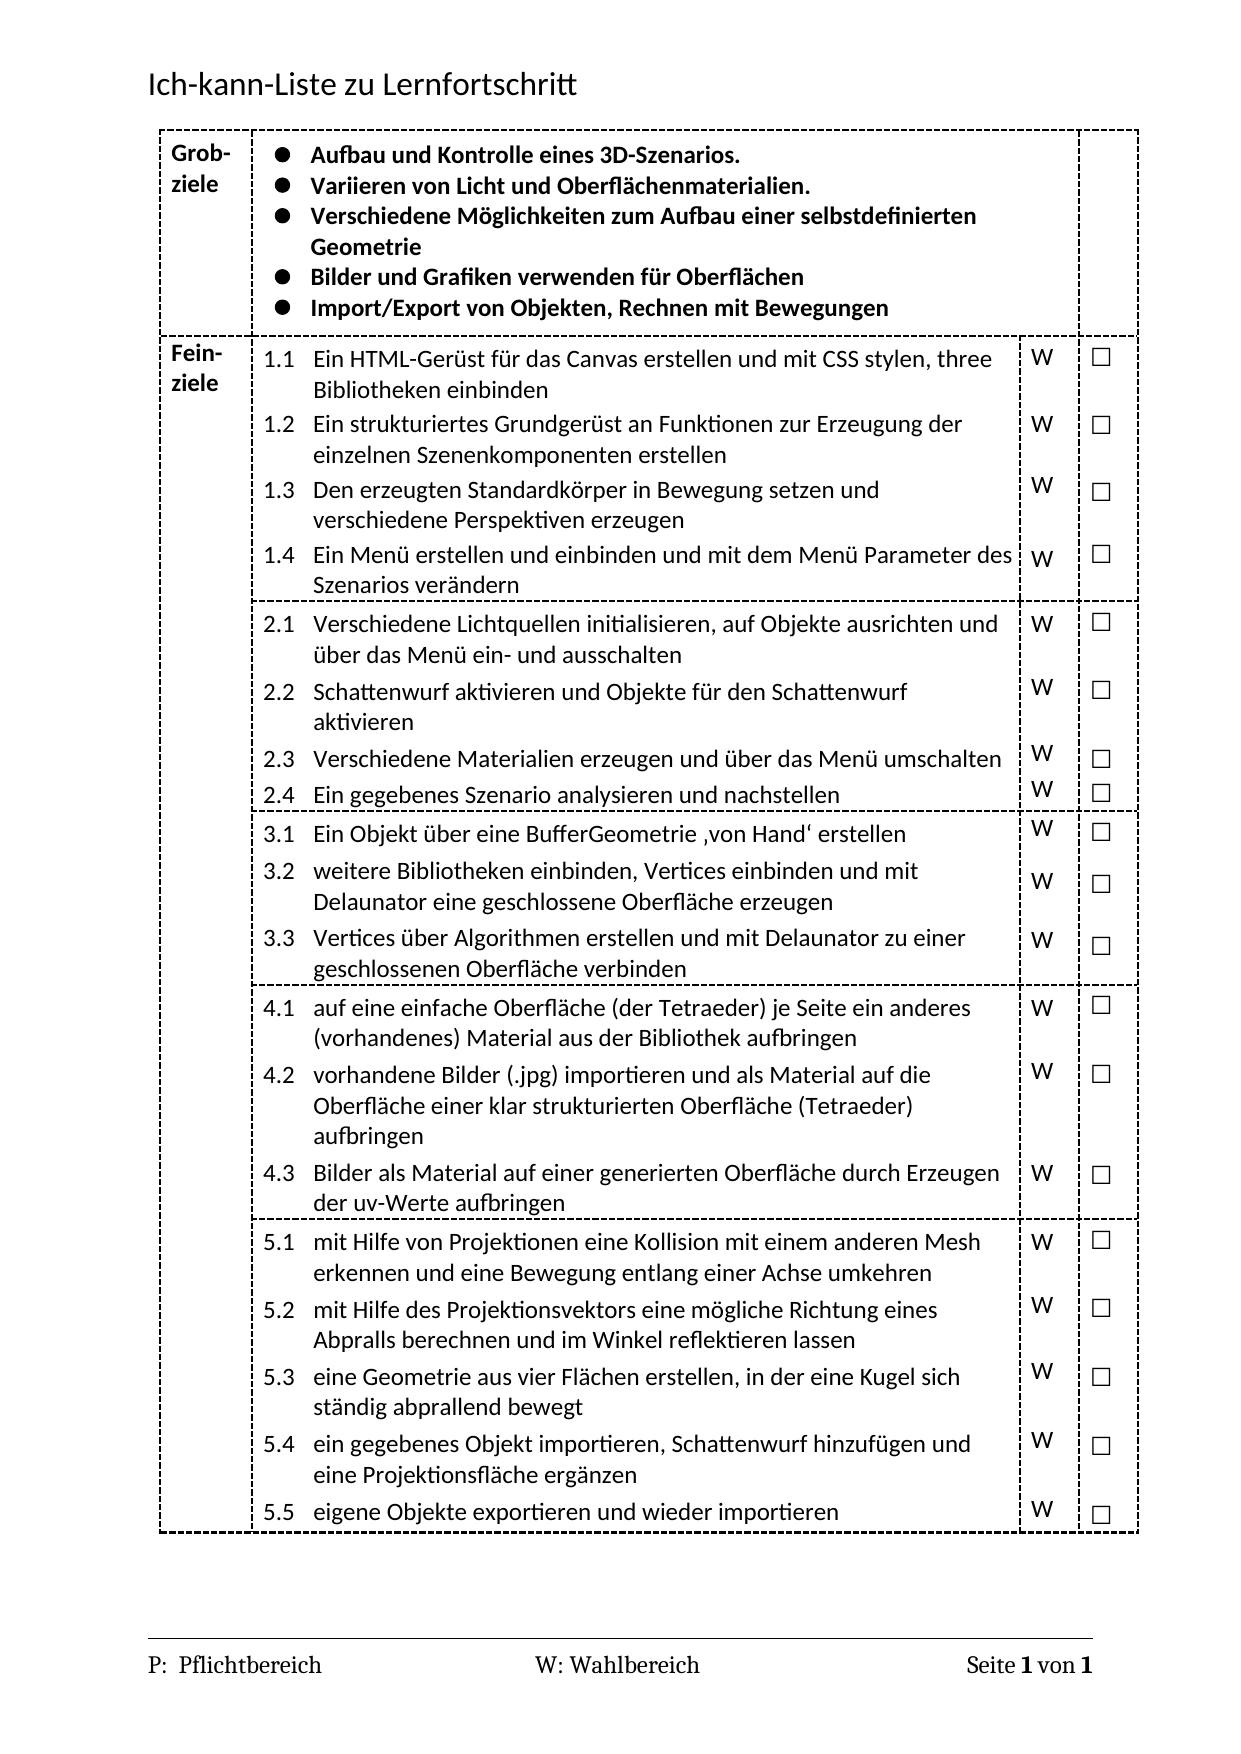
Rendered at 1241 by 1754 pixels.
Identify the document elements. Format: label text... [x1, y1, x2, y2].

subtitle Ich-kann-Liste zu Lernfortschritt [148, 63, 1137, 104]
table_cell 3.1 Ein Objekt über eine BufferGeometrie ‚von Hand‘ erstellen 3.2 weitere Bibliotheken einbinden, Vertices einbinden und mit Delaunator eine geschlossene Oberfläche erzeugen 3.3 Vertices über Algorithmen erstellen und mit Delaunator zu einer geschlossenen Oberfläche verbinden [252, 810, 1019, 984]
table_header Aufbau und Kontrolle eines 3D-Szenarios. Variieren von Licht und Oberflächenmaterialien. Verschiedene Möglichkeiten zum Aufbau einer selbstdefinierten Geometrie Bilder und Grafiken verwenden für Oberflächen Import/Export von Objekten, Rechnen mit Bewegungen [252, 129, 1078, 335]
table_cell W W W W [1020, 335, 1078, 600]
table_cell [1079, 984, 1138, 1218]
table_cell Ein HTML-Gerüst für das Canvas erstellen und mit CSS stylen, three Bibliotheken einbinden Ein strukturiertes Grundgerüst an Funktionen zur Erzeugung der einzelnen Szenenkomponenten erstellen Den erzeugten Standardkörper in Bewegung setzen und verschiedene Perspektiven erzeugen Ein Menü erstellen und einbinden und mit dem Menü Parameter des Szenarios verändern [252, 335, 1019, 600]
table_cell 2.1 Verschiedene Lichtquellen initialisieren, auf Objekte ausrichten und über das Menü ein- und ausschalten 2.2 Schattenwurf aktivieren und Objekte für den Schattenwurf aktivieren 2.3 Verschiedene Materialien erzeugen und über das Menü umschalten 2.4 Ein gegebenes Szenario analysieren und nachstellen [252, 600, 1019, 810]
table_cell W W W [1020, 810, 1078, 984]
table_cell 5.1 mit Hilfe von Projektionen eine Kollision mit einem anderen Mesh erkennen und eine Bewegung entlang einer Achse umkehren 5.2 mit Hilfe des Projektionsvektors eine mögliche Richtung eines Abpralls berechnen und im Winkel reflektieren lassen 5.3 eine Geometrie aus vier Flächen erstellen, in der eine Kugel sich ständig abprallend bewegt 5.4 ein gegebenes Objekt importieren, Schattenwurf hinzufügen und eine Projektionsfläche ergänzen 5.5 eigene Objekte exportieren und wieder importieren [252, 1218, 1019, 1531]
table_cell W W W [1020, 984, 1078, 1218]
table_cell 4.1 auf eine einfache Oberfläche (der Tetraeder) je Seite ein anderes (vorhandenes) Material aus der Bibliothek aufbringen 4.2 vorhandene Bilder (.jpg) importieren und als Material auf die Oberfläche einer klar strukturierten Oberfläche (Tetraeder) aufbringen 4.3 Bilder als Material auf einer generierten Oberfläche durch Erzeugen der uv-Werte aufbringen [252, 984, 1019, 1218]
table_cell Fein- ziele [160, 335, 252, 1531]
table_cell [1079, 1218, 1138, 1531]
table_cell W W W W [1020, 600, 1078, 810]
table_cell [1079, 810, 1138, 984]
table_header [1079, 129, 1138, 335]
table_cell [1079, 335, 1138, 600]
table_cell [1079, 600, 1138, 810]
table_cell W W W W W [1020, 1218, 1078, 1531]
table_header Grob-ziele [160, 129, 252, 335]
